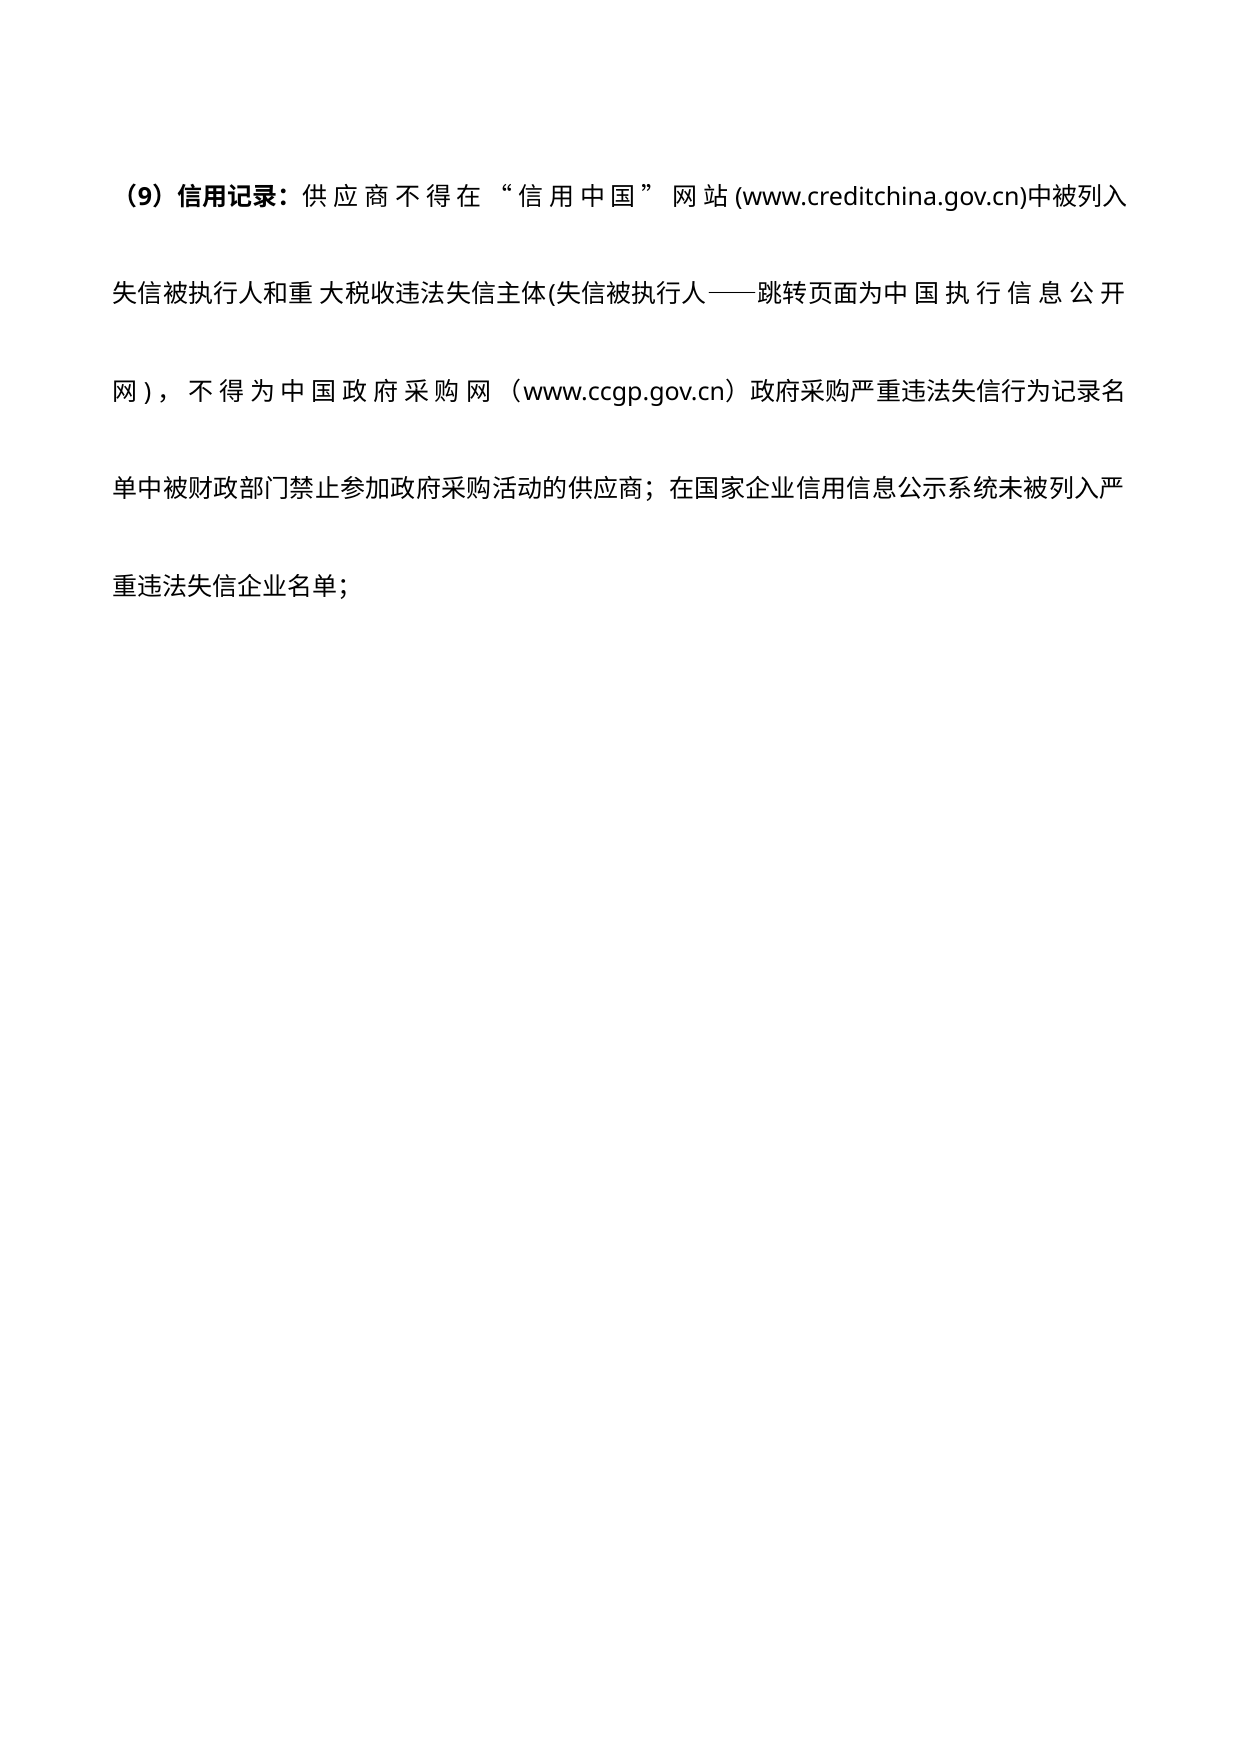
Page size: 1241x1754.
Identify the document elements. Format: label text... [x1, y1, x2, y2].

text （9）信用记录：供 应 商 不 得 在 “ 信 用 中 国 ” 网 站 (www.creditchina.gov.cn)中被列入失信被执行人和重 大税收违法失信主体(失信被执行人——跳转页面为中 国 执 行 信 息 公 开 网 ) ， 不 得 为 中 国 政 府 采 购 网 （www.ccgp.gov.cn）政府采购严重违法失信行为记录名单中被财政部门禁止参加政府采购活动的供应商；在国家企业信用信息公示系统未被列入严重违法失信企业名单； [112, 162, 1128, 617]
